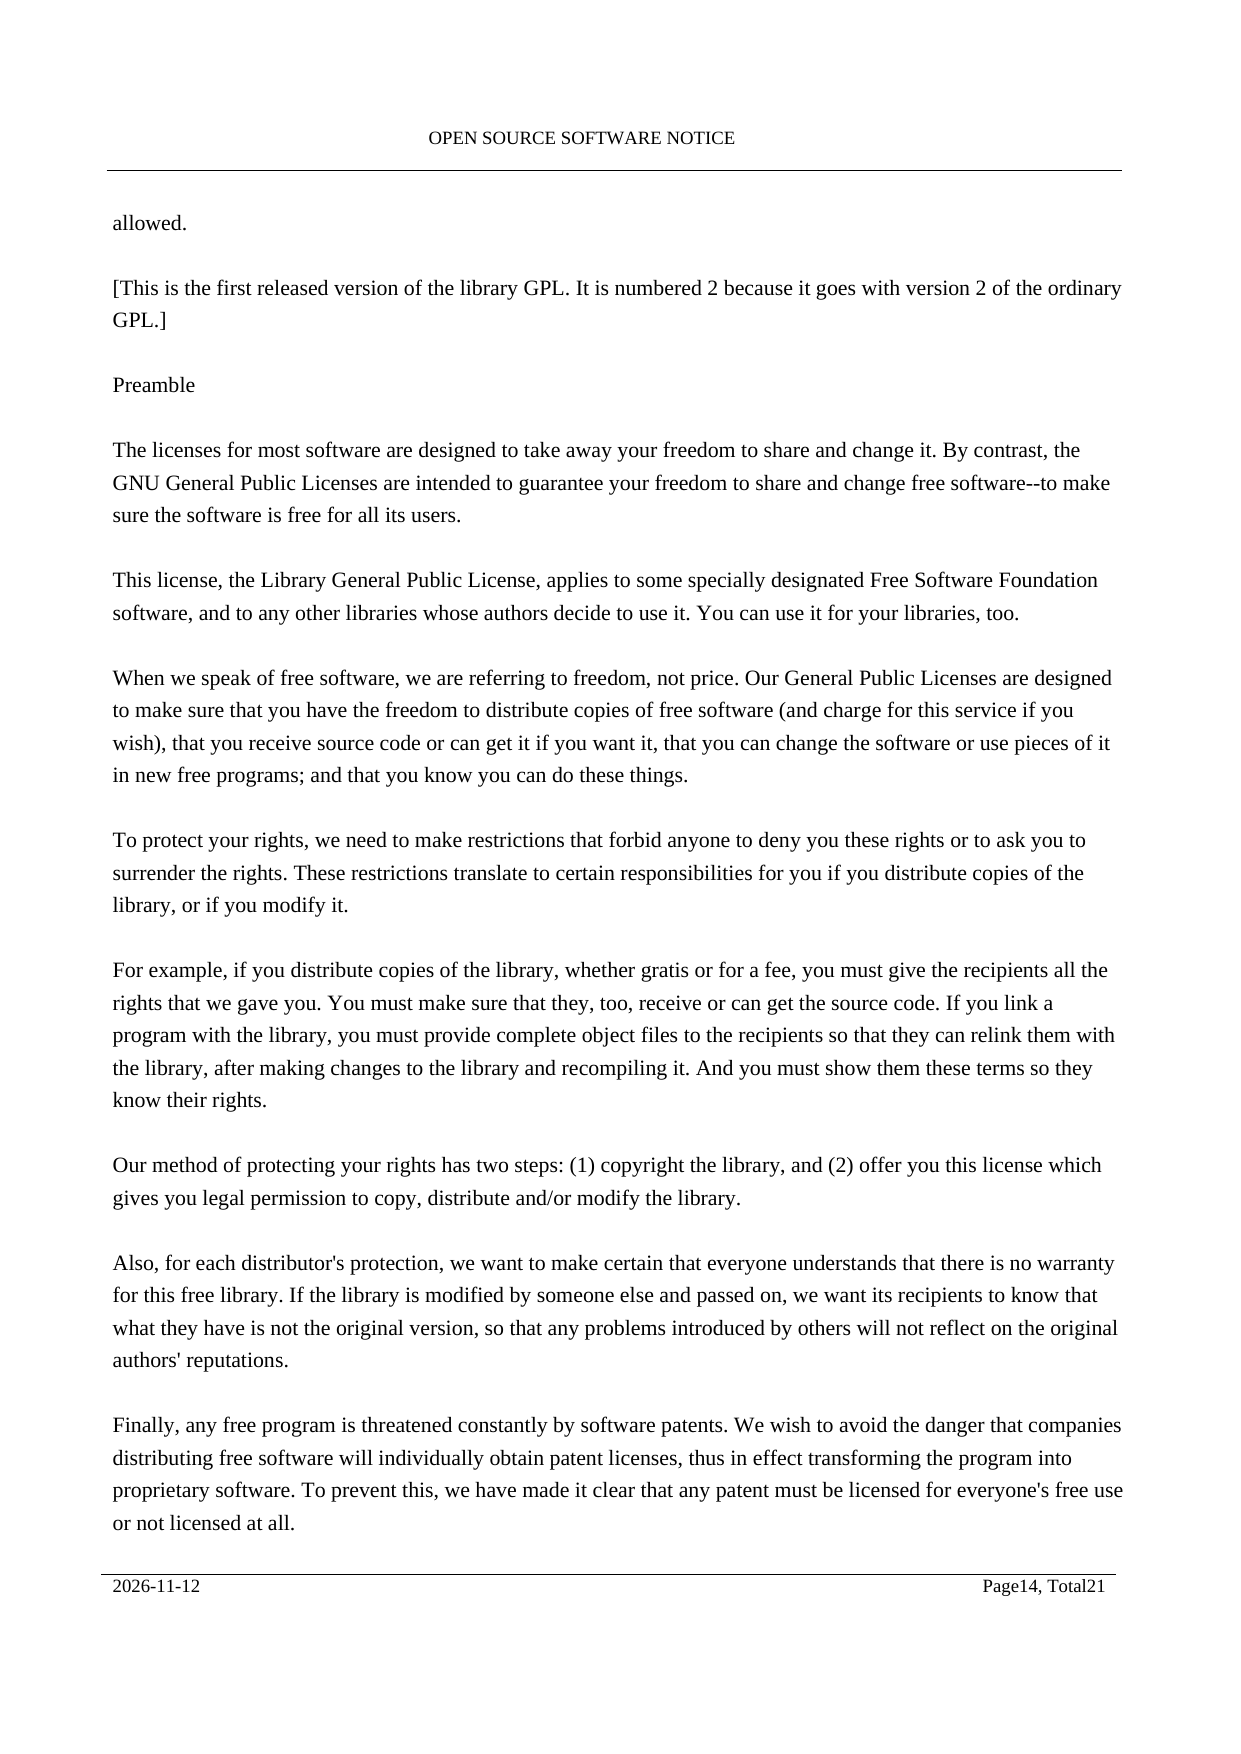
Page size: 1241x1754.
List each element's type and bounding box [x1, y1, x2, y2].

text [112, 206, 1128, 1539]
